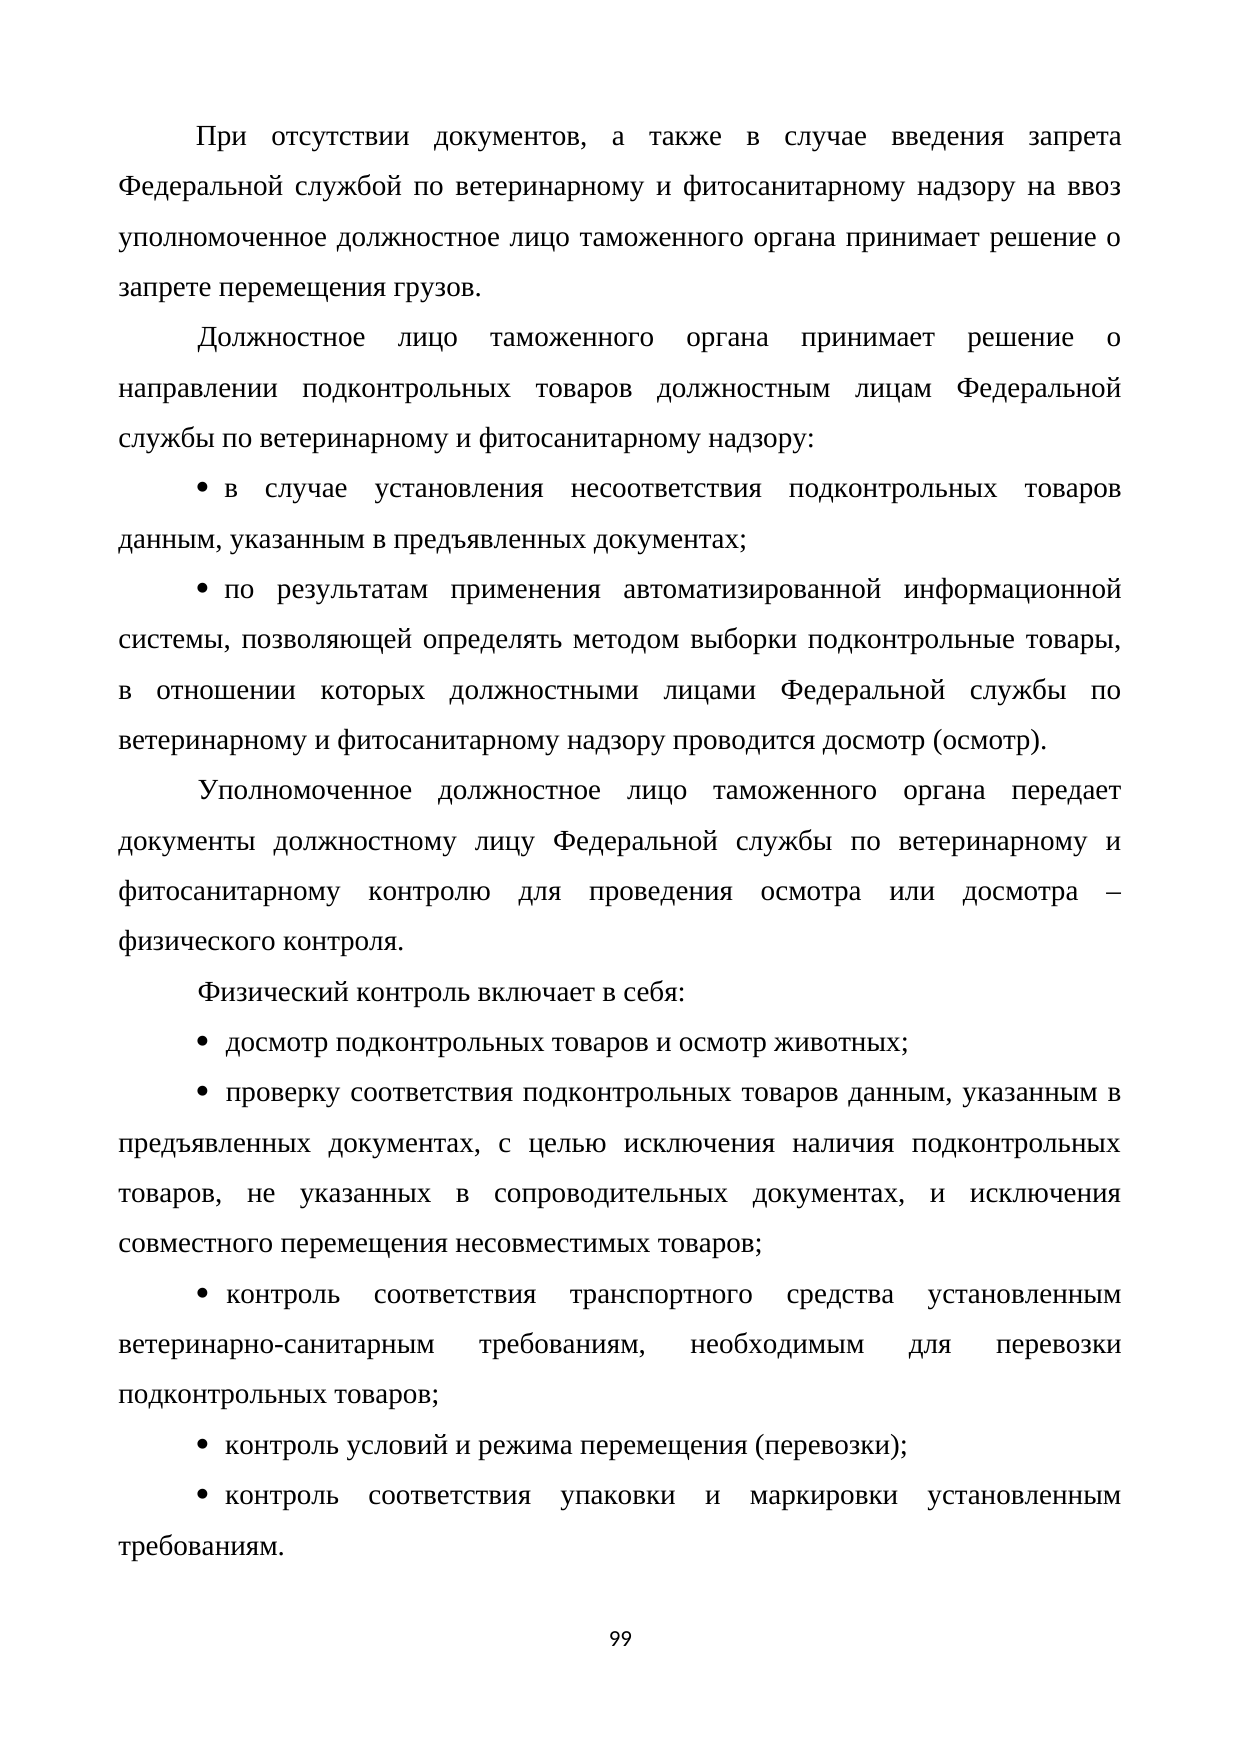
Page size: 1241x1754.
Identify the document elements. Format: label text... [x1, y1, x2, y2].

text При отсутствии документов, а также в случае введения запрета Федеральной службой по ветеринарному и фитосанитарному надзору на ввоз уполномоченное должностное лицо таможенного органа принимает решение о запрете перемещения грузов. [118, 118, 1122, 303]
list контроль соответствия транспортного средства установленным ветеринарно-санитарным требованиям, необходимым для перевозки подконтрольных товаров; [118, 1276, 1122, 1410]
list контроль условий и режима перемещения (перевозки); [118, 1427, 1122, 1460]
text Уполномоченное должностное лицо таможенного органа передает документы должностному лицу Федеральной службы по ветеринарному и фитосанитарному контролю для проведения осмотра или досмотра – физического контроля. [118, 772, 1122, 957]
text Должностное лицо таможенного органа принимает решение о направлении подконтрольных товаров должностным лицам Федеральной службы по ветеринарному и фитосанитарному надзору: [118, 319, 1122, 453]
list контроль соответствия упаковки и маркировки установленным требованиям. [118, 1477, 1122, 1561]
text Физический контроль включает в себя: [118, 974, 1122, 1007]
list в случае установления несоответствия подконтрольных товаров данным, указанным в предъявленных документах; [118, 470, 1122, 554]
list досмотр подконтрольных товаров и осмотр животных; [118, 1024, 1122, 1058]
list проверку соответствия подконтрольных товаров данным, указанным в предъявленных документах, с целью исключения наличия подконтрольных товаров, не указанных в сопроводительных документах, и исключения совместного перемещения несовместимых товаров; [118, 1074, 1122, 1259]
list по результатам применения автоматизированной информационной системы, позволяющей определять методом выборки подконтрольные товары, в отношении которых должностными лицами Федеральной службы по ветеринарному и фитосанитарному надзору проводится досмотр (осмотр). [118, 571, 1122, 756]
